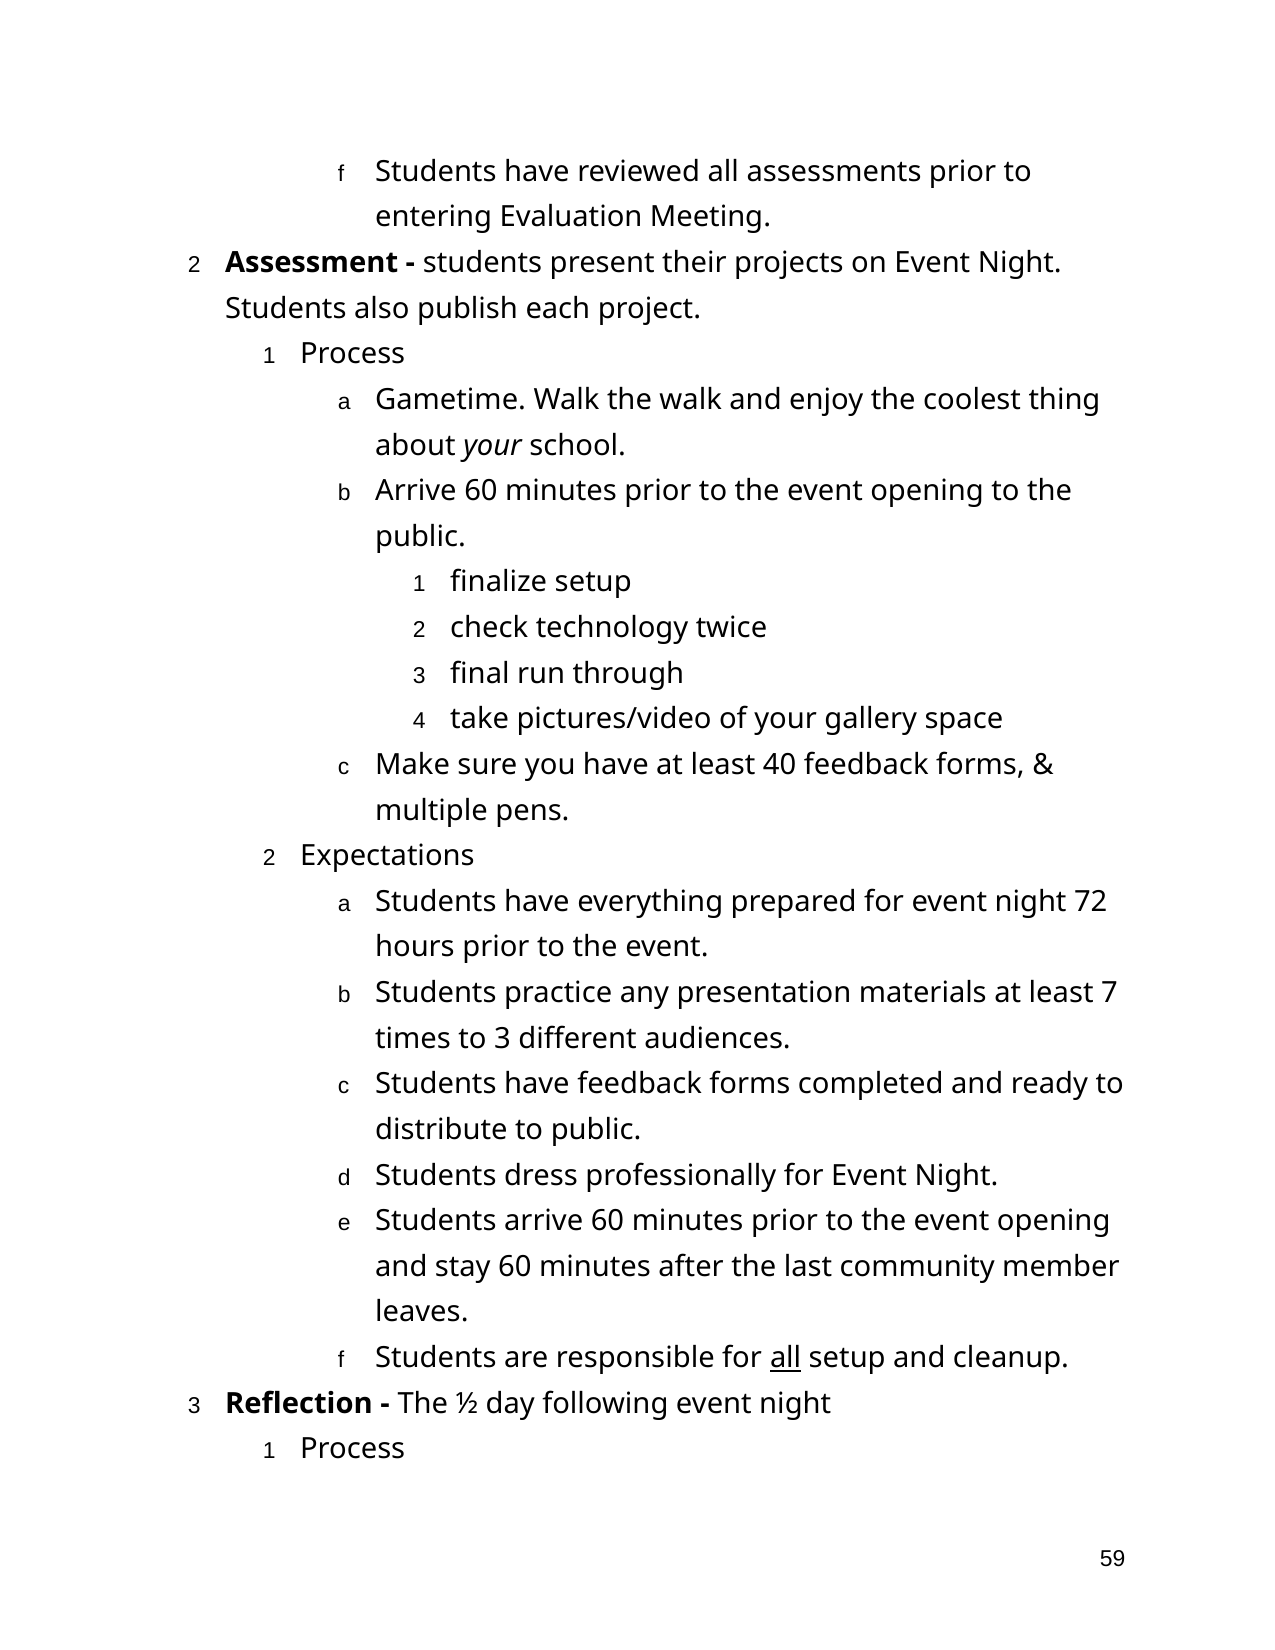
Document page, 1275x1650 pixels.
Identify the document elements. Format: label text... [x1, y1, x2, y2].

list final run through [413, 652, 1125, 692]
list Process [263, 332, 1125, 372]
list Gametime. Walk the walk and enjoy the coolest thing about your school. [338, 378, 1125, 463]
list take pictures/video of your gallery space [413, 697, 1125, 737]
list Make sure you have at least 40 feedback forms, & multiple pens. [338, 743, 1125, 828]
list Students arrive 60 minutes prior to the event opening and stay 60 minutes after the last community member leaves. [338, 1199, 1125, 1330]
list Students dress professionally for Event Night. [338, 1154, 1125, 1193]
list Students practice any presentation materials at least 7 times to 3 different audiences. [338, 971, 1125, 1057]
list Students have feedback forms completed and ready to distribute to public. [338, 1062, 1125, 1148]
list Process [263, 1427, 1125, 1467]
list Assessment - students present their projects on Event Night. Students also publish each project. [188, 241, 1125, 327]
list Expectations [263, 834, 1125, 874]
list Students have everything prepared for event night 72 hours prior to the event. [338, 880, 1125, 965]
list check technology twice [413, 606, 1125, 646]
list Students have reviewed all assessments prior to entering Evaluation Meeting. [338, 150, 1125, 235]
list Arrive 60 minutes prior to the event opening to the public. [338, 469, 1125, 555]
list finalize setup [413, 561, 1125, 600]
list Reflection - The ½ day following event night [188, 1382, 1125, 1422]
list Students are responsible for all setup and cleanup. [338, 1336, 1125, 1376]
